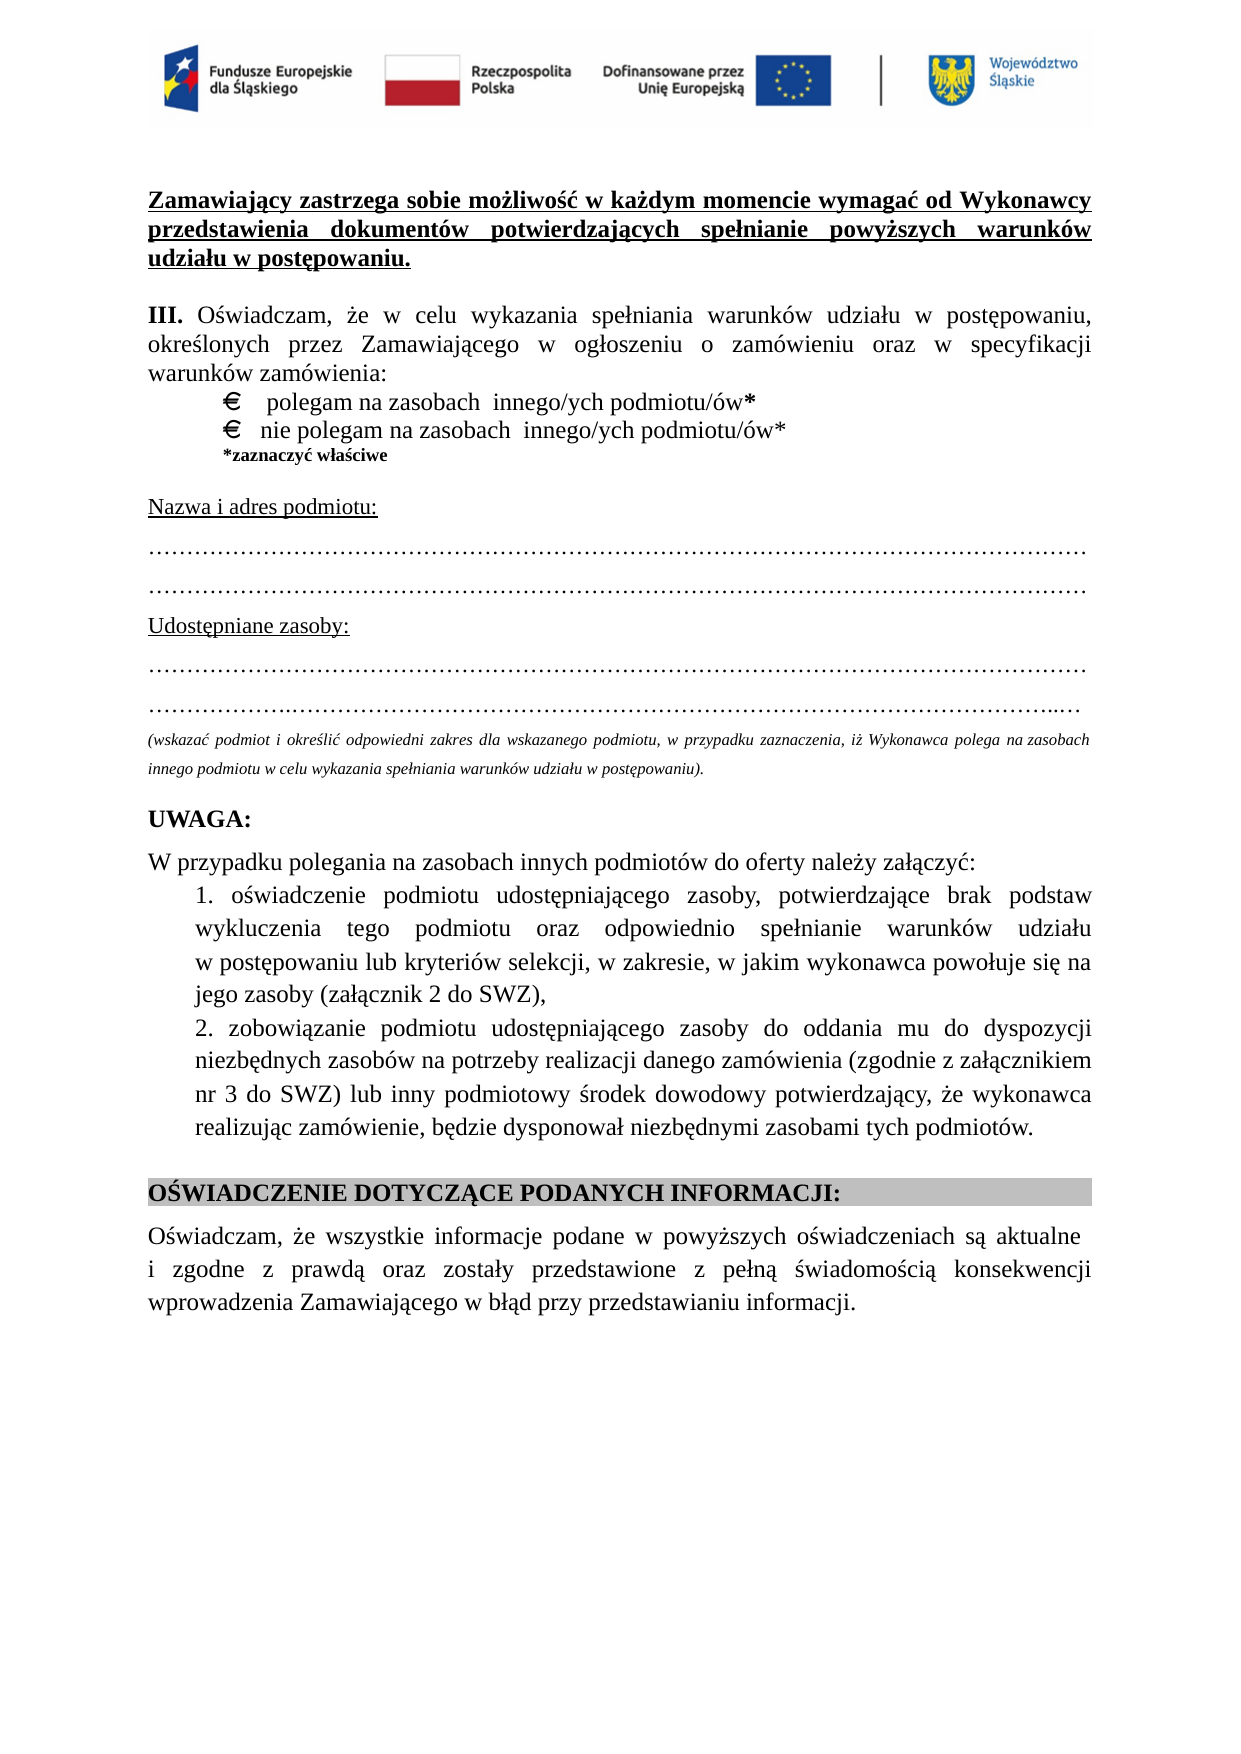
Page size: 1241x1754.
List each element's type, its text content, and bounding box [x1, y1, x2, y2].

text …………………………………………………………………………………………………………………………….………………………………………………………………………………………..… [148, 651, 1089, 717]
text 2. zobowiązanie podmiotu udostępniającego zasoby do oddania mu do dyspozycji niezbędnych zasobów na potrzeby realizacji danego zamówienia (zgodnie z załącznikiem nr 3 do SWZ) lub inny podmiotowy środek dowodowy potwierdzający, że wykonawca realizując zamówienie, będzie dysponował niezbędnymi zasobami tych podmiotów. [195, 1013, 1092, 1140]
text 1. oświadczenie podmiotu udostępniającego zasoby, potwierdzające brak podstaw wykluczenia tego podmiotu oraz odpowiednio spełnianie warunków udziału w postępowaniu lub kryteriów selekcji, w zakresie, w jakim wykonawca powołuje się na jego zasoby (załącznik 2 do SWZ), [195, 881, 1092, 1008]
text UWAGA: [148, 804, 1092, 833]
text Zamawiający zastrzega sobie możliwość w każdym momencie wymagać od Wykonawcy przedstawienia dokumentów potwierdzających spełnianie powyższych warunków udziału w postępowaniu. [148, 212, 1092, 239]
text …………………………………………………………………………………………………………… [148, 572, 1089, 599]
text Nazwa i adres podmiotu: [148, 493, 1089, 520]
text Udostępniane zasoby: [148, 612, 1089, 638]
text III. Oświadczam, że w celu wykazania spełniania warunków udziału w postępowaniu, określonych przez Zamawiającego w ogłoszeniu o zamówieniu oraz w specyfikacji warunków zamówienia: [148, 301, 1092, 387]
text …………………………………………………………………………………………………………… [148, 533, 1089, 559]
list polegam na zasobach innego/ych podmiotu/ów* [223, 387, 1092, 416]
text *zaznaczyć właściwe [149, 444, 1092, 466]
list nie polegam na zasobach innego/ych podmiotu/ów* [223, 416, 1092, 444]
text (wskazać podmiot i określić odpowiedni zakres dla wskazanego podmiotu, w przypadku zaznaczenia, iż Wykonawca polega na zasobach innego podmiotu w celu wykazania spełniania warunków udziału w postępowaniu). [148, 730, 1089, 778]
text Oświadczam, że wszystkie informacje podane w powyższych oświadczeniach są aktualne i zgodne z prawdą oraz zostały przedstawione z pełną świadomością konsekwencji wprowadzenia Zamawiającego w błąd przy przedstawianiu informacji. [148, 1221, 1092, 1316]
text Zamawiający zastrzega sobie możliwość w każdym momencie wymagać od Wykonawcy przedstawienia dokumentów potwierdzających spełnianie powyższych warunków udziału w postępowaniu. [148, 186, 1092, 211]
text W przypadku polegania na zasobach innych podmiotów do oferty należy załączyć: [148, 847, 1092, 876]
picture [148, 28, 1094, 129]
text Zamawiający zastrzega sobie możliwość w każdym momencie wymagać od Wykonawcy przedstawienia dokumentów potwierdzających spełnianie powyższych warunków udziału w postępowaniu. [148, 241, 1092, 272]
text OŚWIADCZENIE DOTYCZĄCE PODANYCH INFORMACJI: [148, 1178, 1092, 1206]
